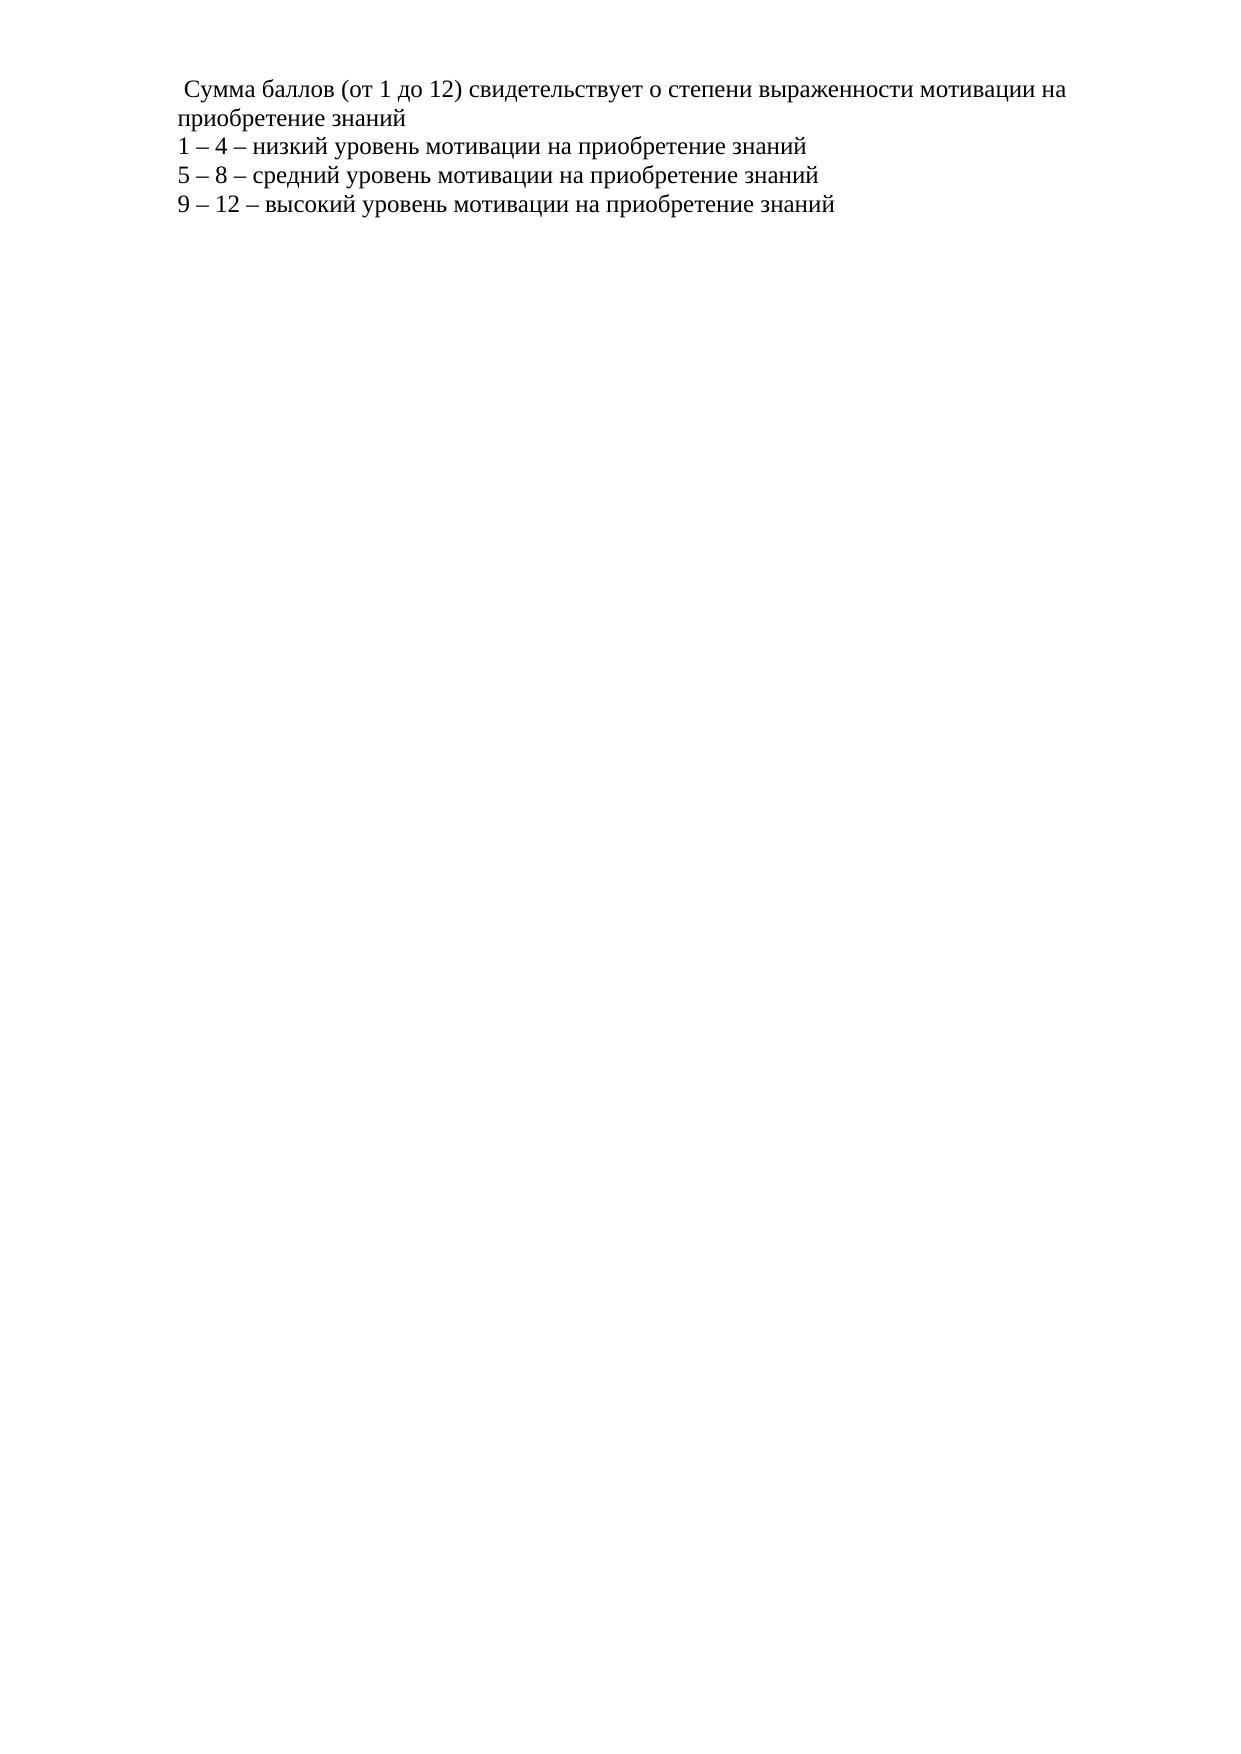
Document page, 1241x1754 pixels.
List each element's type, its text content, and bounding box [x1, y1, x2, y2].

text 9 – 12 – высокий уровень мотивации на приобретение знаний [177, 189, 1152, 218]
text Сумма баллов (от 1 до 12) свидетельствует о степени выраженности мотивации на приобретение знаний [177, 74, 1152, 131]
text 5 – 8 – средний уровень мотивации на приобретение знаний [177, 160, 1152, 189]
text 1 – 4 – низкий уровень мотивации на приобретение знаний [177, 131, 1152, 160]
